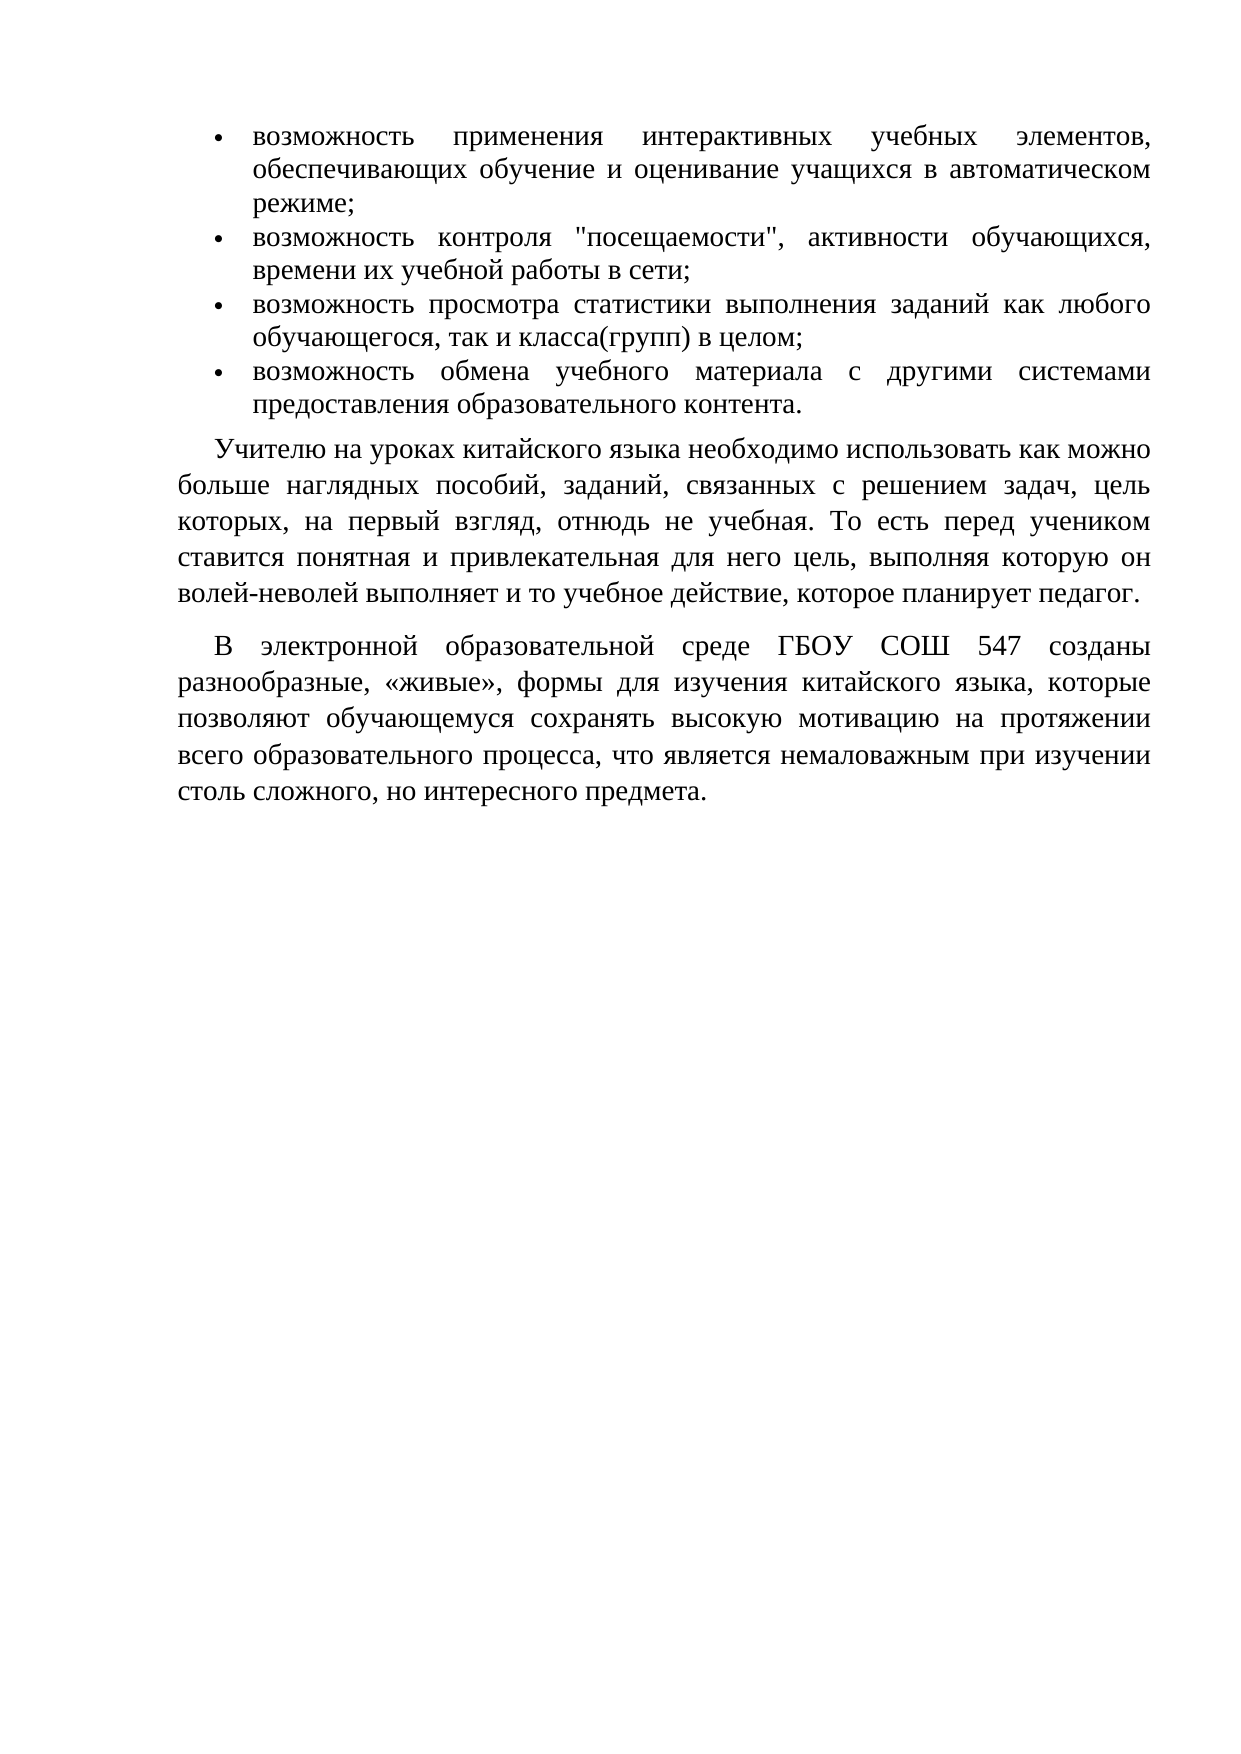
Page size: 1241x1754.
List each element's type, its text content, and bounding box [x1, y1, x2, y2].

list возможность обмена учебного материала с другими системами предоставления образовательного контента. [215, 353, 1152, 420]
list возможность применения интерактивных учебных элементов, обеспечивающих обучение и оценивание учащихся в автоматическом режиме; [215, 118, 1152, 219]
list возможность просмотра статистики выполнения заданий как любого обучающегося, так и класса(групп) в целом; [215, 286, 1152, 353]
text В электронной образовательной среде ГБОУ СОШ 547 созданы разнообразные, «живые», формы для изучения китайского языка, которые позволяют обучающемуся сохранять высокую мотивацию на протяжении всего образовательного процесса, что является немаловажным при изучении столь сложного, но интересного предмета. [177, 628, 1152, 806]
text Учителю на уроках китайского языка необходимо использовать как можно больше наглядных пособий, заданий, связанных с решением задач, цель которых, на первый взгляд, отнюдь не учебная. То есть перед учеником ставится понятная и привлекательная для него цель, выполняя которую он волей-неволей выполняет и то учебное действие, которое планирует педагог. [177, 431, 1152, 609]
list возможность контроля "посещаемости", активности обучающихся, времени их учебной работы в сети; [215, 219, 1152, 286]
